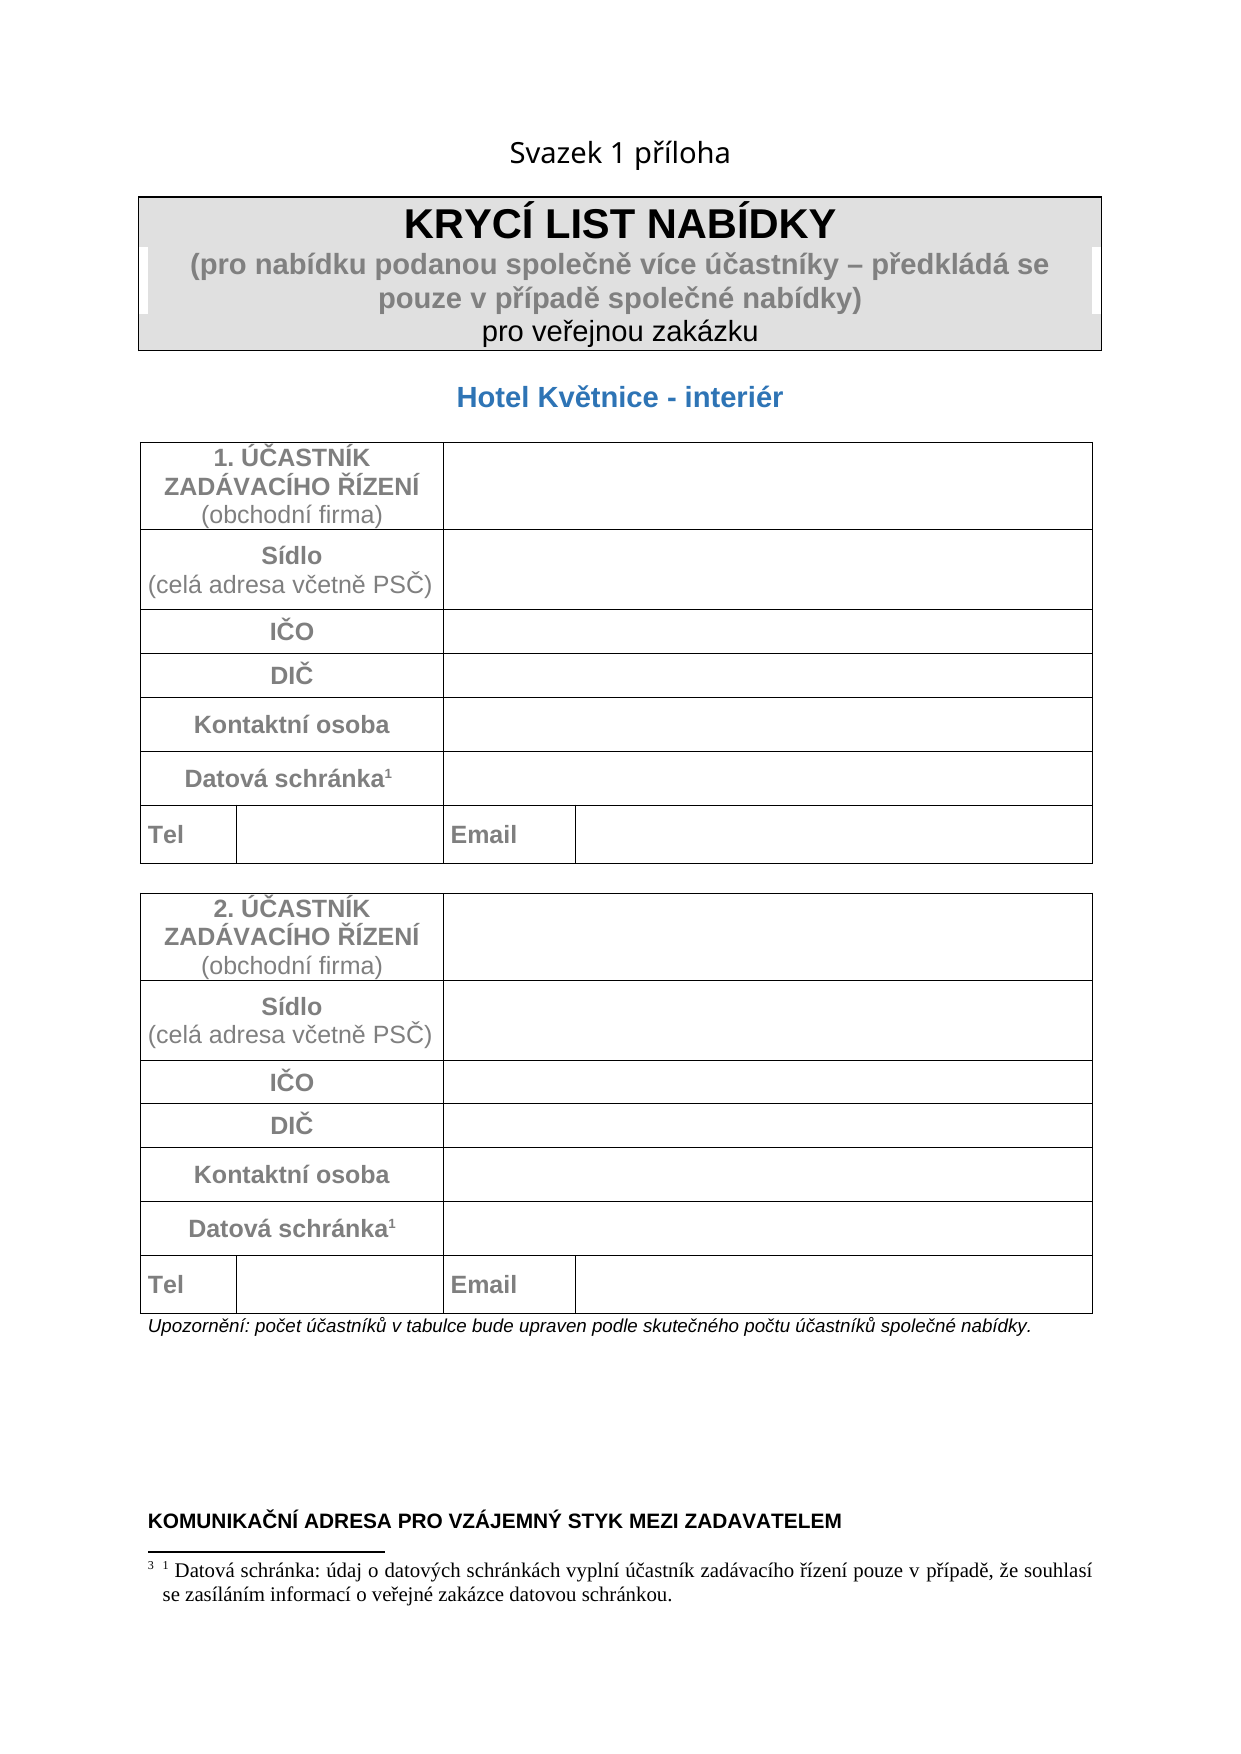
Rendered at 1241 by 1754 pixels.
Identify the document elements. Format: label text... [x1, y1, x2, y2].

table_cell Datová schránka1 [141, 752, 443, 804]
table_cell [444, 654, 1092, 697]
table_cell Sídlo (celá adresa včetně PSČ) [141, 530, 443, 609]
table_cell Kontaktní osoba [141, 698, 443, 751]
table_cell IČO [141, 610, 443, 653]
table_cell Kontaktní osoba [141, 1148, 443, 1201]
text (pro nabídku podanou společně více účastníky – předkládá se pouze v případě společné nabídky) [148, 247, 1092, 311]
table_cell [444, 1202, 1092, 1255]
table_cell Datová schránka1 [141, 1202, 443, 1255]
text pro veřejnou zakázku [139, 311, 1101, 350]
table_header [444, 894, 1092, 980]
table_header 2. ÚČASTNÍK ZADÁVACÍHO ŘÍZENÍ (obchodní firma) [141, 894, 443, 980]
text Svazek 1 příloha [148, 133, 1092, 172]
table_cell DIČ [141, 1104, 443, 1147]
text Hotel Květnice - interiér [148, 379, 1092, 413]
table_cell [444, 1148, 1092, 1201]
table_cell Email [444, 806, 575, 863]
table_cell [444, 1061, 1092, 1103]
text KRYCÍ LIST NABÍDKY [139, 198, 1101, 247]
table_header 1. ÚČASTNÍK ZADÁVACÍHO ŘÍZENÍ (obchodní firma) [141, 443, 443, 529]
table_cell Tel [141, 1256, 236, 1313]
table_cell [576, 1256, 1092, 1313]
table_cell [576, 806, 1092, 863]
table_cell [444, 752, 1092, 804]
text KOMUNIKAČNÍ ADRESA PRO VZÁJEMNÝ STYK MEZI ZADAVATELEM [148, 1508, 1092, 1532]
table_cell [237, 806, 443, 863]
table_cell Tel [141, 806, 236, 863]
table_cell IČO [141, 1061, 443, 1103]
table_cell DIČ [141, 654, 443, 697]
table_cell [444, 1104, 1092, 1147]
table_cell [444, 610, 1092, 653]
table_header [444, 443, 1092, 529]
table_cell Email [444, 1256, 575, 1313]
table_cell [444, 981, 1092, 1060]
table_cell [237, 1256, 443, 1313]
table_cell [444, 530, 1092, 609]
text Upozornění: počet účastníků v tabulce bude upraven podle skutečného počtu účastníků společné nabídky. [148, 1314, 1092, 1336]
table_cell Sídlo (celá adresa včetně PSČ) [141, 981, 443, 1060]
table_cell [444, 698, 1092, 751]
